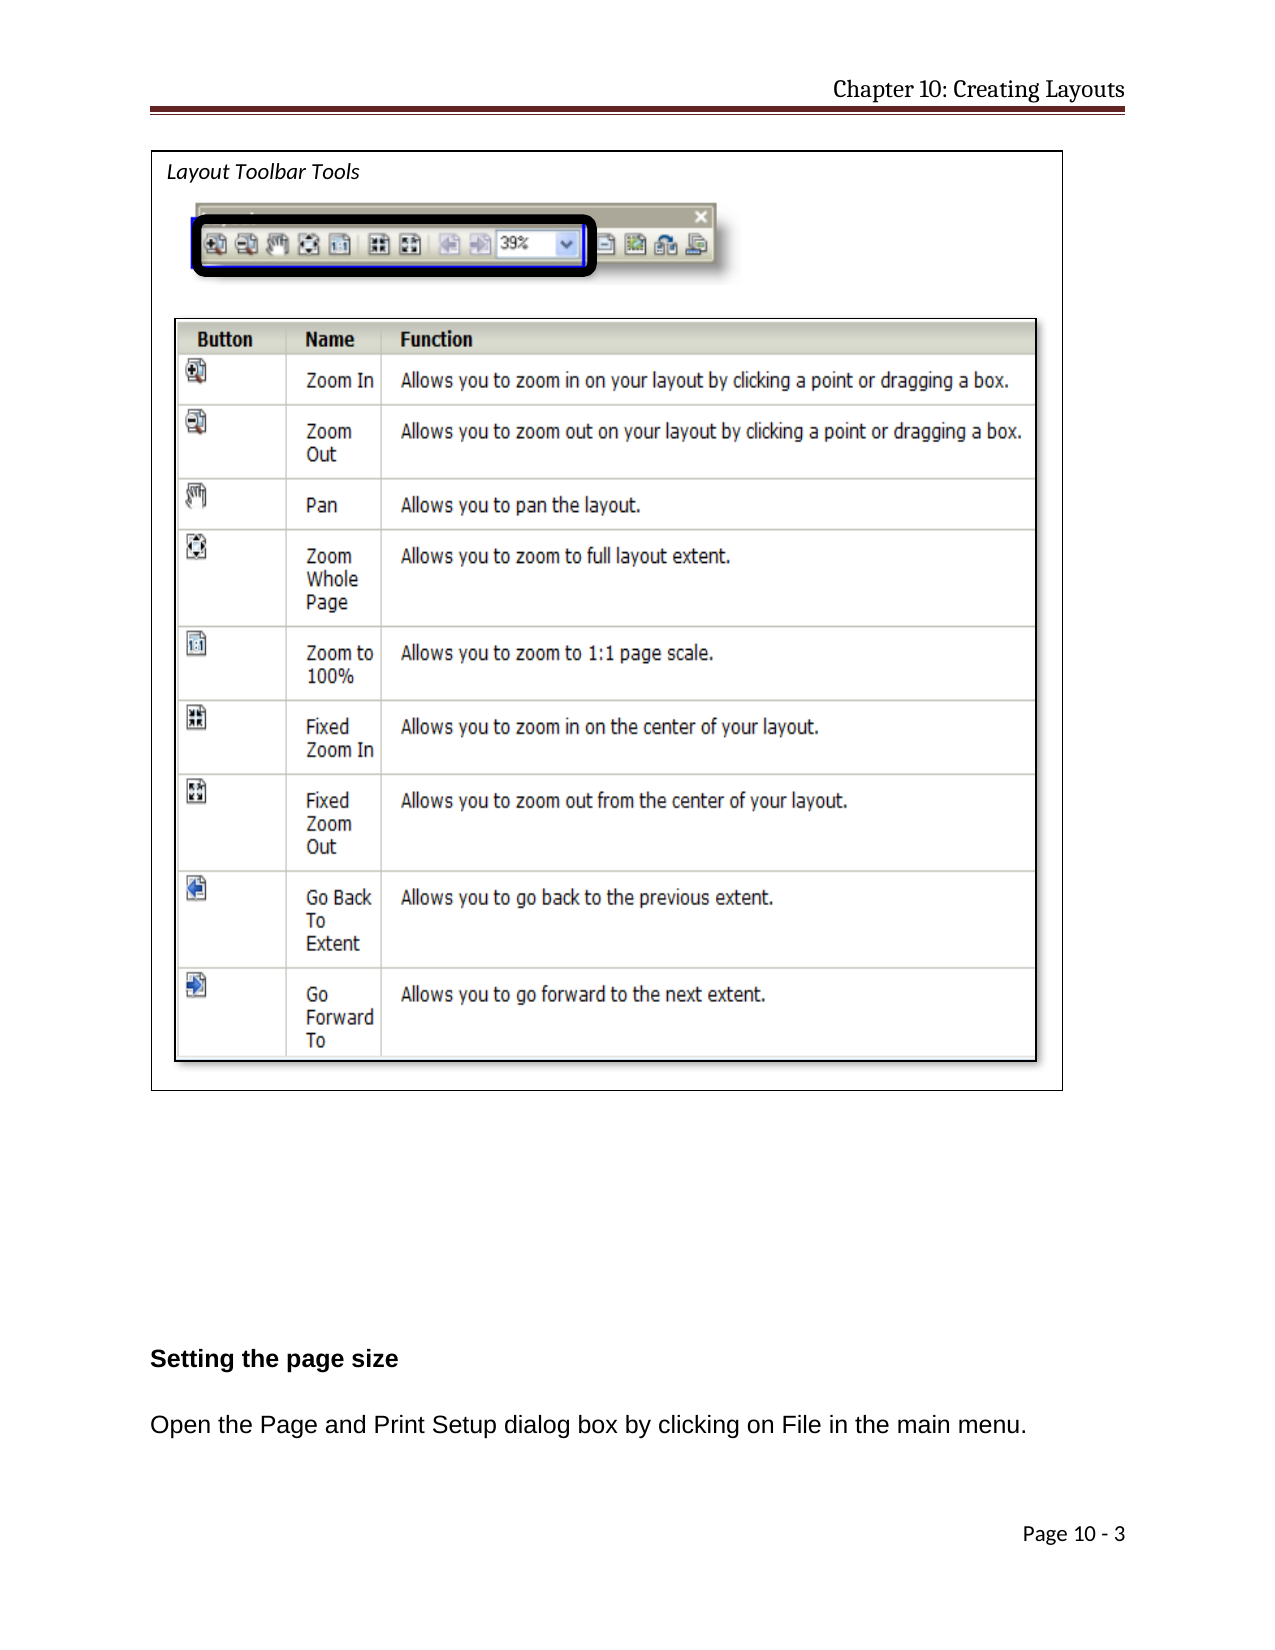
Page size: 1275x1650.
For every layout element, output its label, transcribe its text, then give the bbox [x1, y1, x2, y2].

text Setting the page size [150, 1344, 1125, 1373]
picture [166, 189, 742, 285]
picture [176, 319, 1035, 1060]
text Open the Page and Print Setup dialog box by clicking on File in the main menu. [150, 1410, 1125, 1439]
